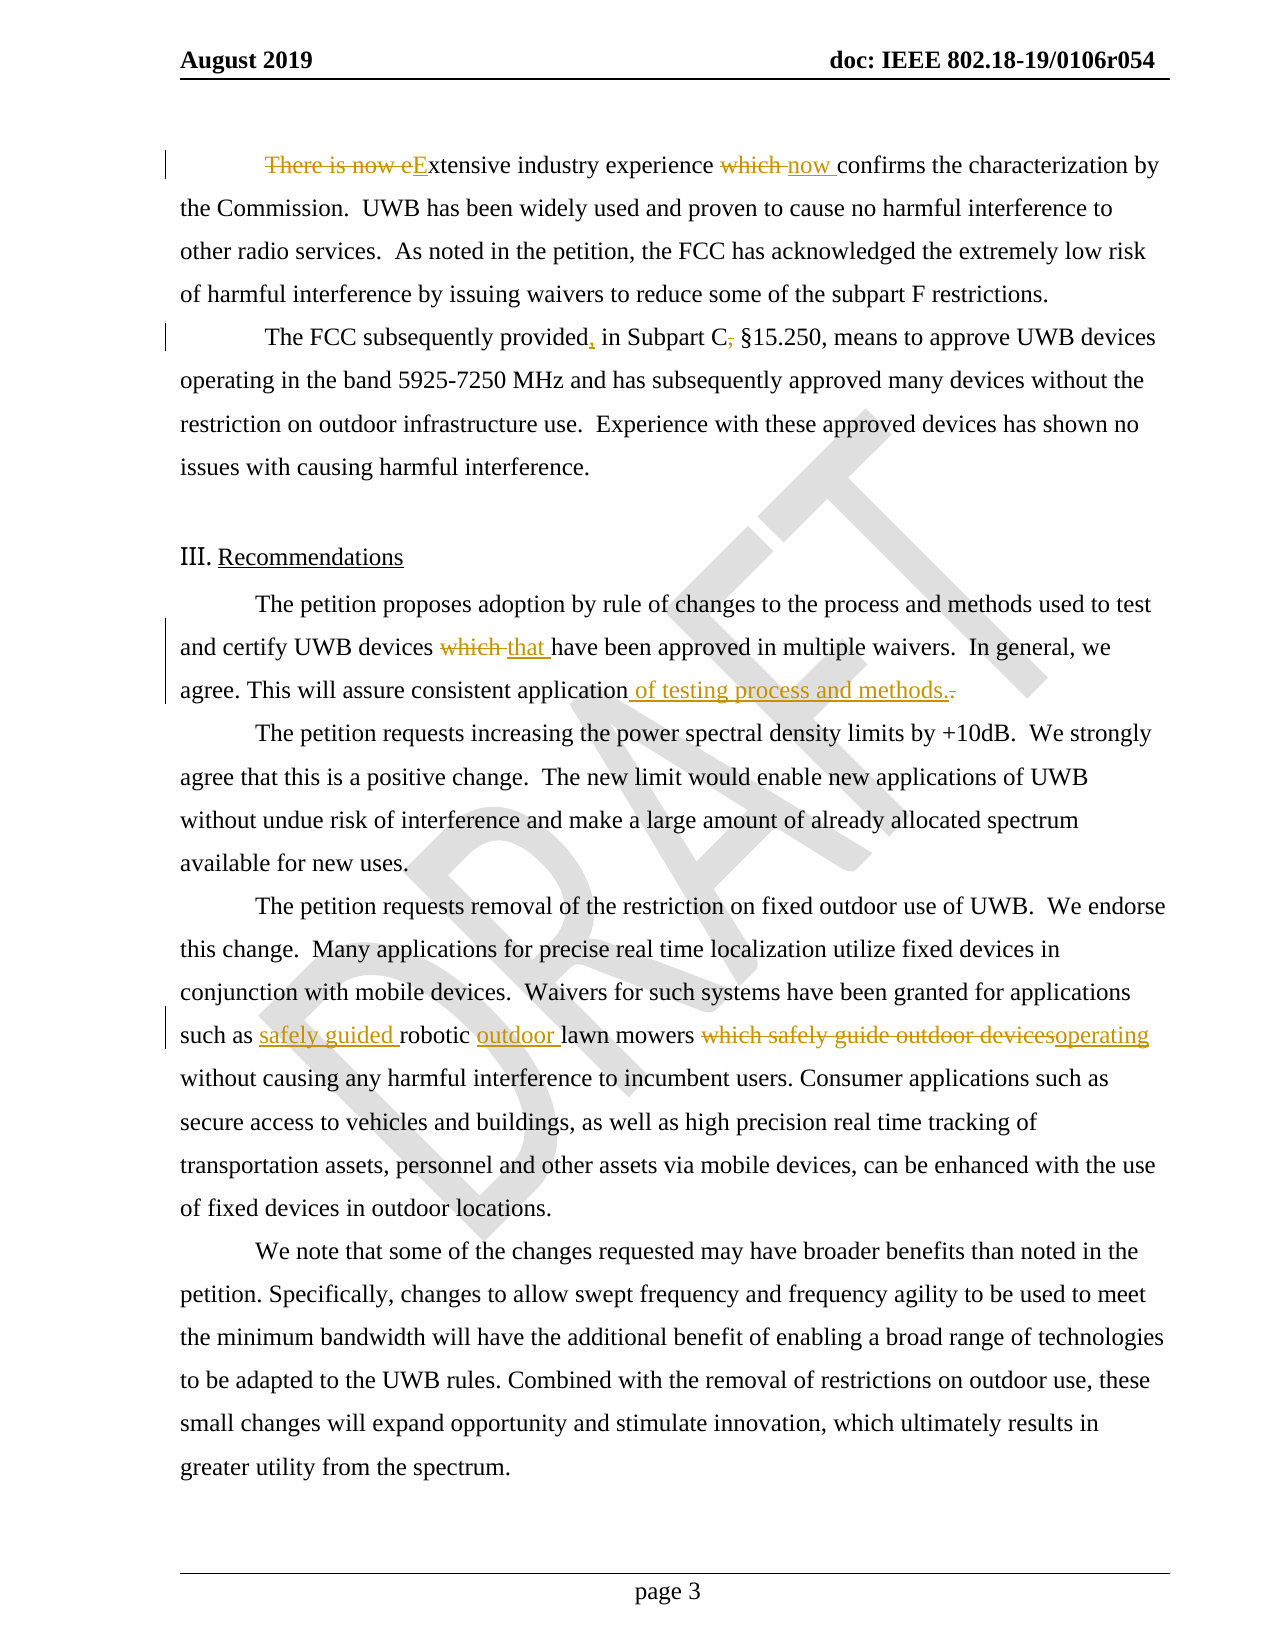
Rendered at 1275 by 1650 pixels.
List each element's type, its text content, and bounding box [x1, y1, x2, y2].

list Recommendations [180, 538, 1170, 572]
text We note that some of the changes requested may have broader benefits than noted in the petition. Specifically, changes to allow swept frequency and frequency agility to be used to meet the minimum bandwidth will have the additional benefit of enabling a broad range of technologies to be adapted to the UWB rules. Combined with the removal of restrictions on outdoor use, these small changes will expand opportunity and stimulate innovation, which ultimately results in greater utility from the spectrum. [180, 1236, 1170, 1480]
text The petition proposes adoption by rule of changes to the process and methods used to test and certify UWB devices have been approved in multiple waivers. In general, we agree. This will assure consistent application [180, 589, 1170, 704]
text The petition requests increasing the power spectral density limits by +10dB. We strongly agree that this is a positive change. The new limit would enable new applications of UWB without undue risk of interference and make a large amount of already allocated spectrum available for new uses. [180, 718, 1170, 877]
text The petition requests removal of the restriction on fixed outdoor use of UWB. We endorse this change. Many applications for precise real time localization utilize fixed devices in conjunction with mobile devices. Waivers for such systems have been granted for applications such as robotic lawn mowers without causing any harmful interference to incumbent users. Consumer applications such as secure access to vehicles and buildings, as well as high precision real time tracking of transportation assets, personnel and other assets via mobile devices, can be enhanced with the use of fixed devices in outdoor locations. [180, 891, 1170, 1222]
list The FCC subsequently provided in Subpart C §15.250, means to approve UWB devices operating in the band 5925-7250 MHz and has subsequently approved many devices without the restriction on outdoor infrastructure use. Experience with these approved devices has shown no issues with causing harmful interference. [180, 322, 1170, 481]
list xtensive industry experience confirms the characterization by the Commission. UWB has been widely used and proven to cause no harmful interference to other radio services. As noted in the petition, the FCC has acknowledged the extremely low risk of harmful interference by issuing waivers to reduce some of the subpart F restrictions. [180, 150, 1170, 308]
